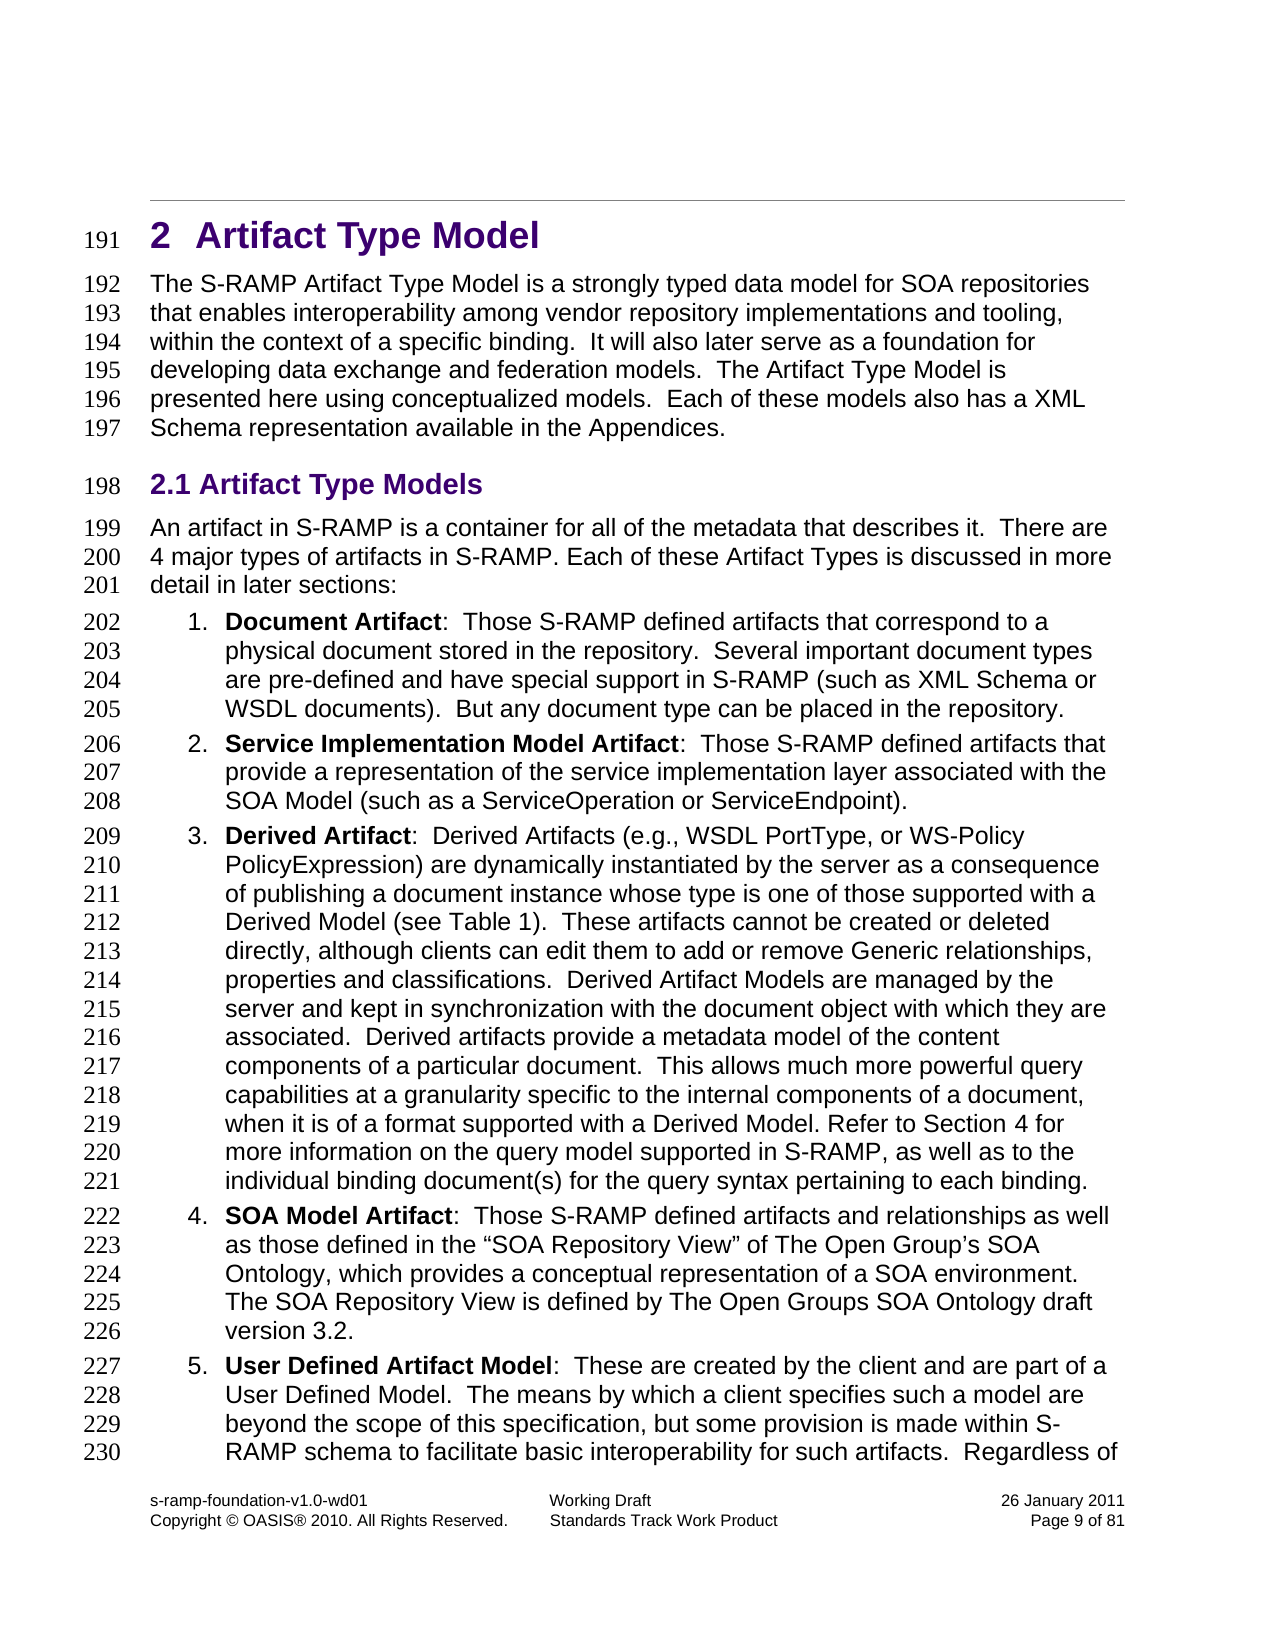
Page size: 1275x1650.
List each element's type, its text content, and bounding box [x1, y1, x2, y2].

list Document Artifact: Those S-RAMP defined artifacts that correspond to a physical document stored in the repository. Several important document types are pre-defined and have special support in S-RAMP (such as XML Schema or WSDL documents). But any document type can be placed in the repository. [187, 607, 1125, 722]
subtitle Artifact Type Models [150, 467, 1125, 500]
list SOA Model Artifact: Those S-RAMP defined artifacts and relationships as well as those defined in the “SOA Repository View” of The Open Group’s SOA Ontology, which provides a conceptual representation of a SOA environment. The SOA Repository View is defined by The Open Groups SOA Ontology draft version 3.2. [187, 1201, 1125, 1345]
subtitle Artifact Type Model [150, 201, 1125, 257]
text The S-RAMP Artifact Type Model is a strongly typed data model for SOA repositories that enables interoperability among vendor repository implementations and tooling, within the context of a specific binding. It will also later serve as a foundation for developing data exchange and federation models. The Artifact Type Model is presented here using conceptualized models. Each of these models also has a XML Schema representation available in the Appendices. [150, 269, 1125, 442]
list Service Implementation Model Artifact: Those S-RAMP defined artifacts that provide a representation of the service implementation layer associated with the SOA Model (such as a ServiceOperation or ServiceEndpoint). [187, 728, 1125, 815]
text An artifact in S-RAMP is a container for all of the metadata that describes it. There are 4 major types of artifacts in S-RAMP. Each of these Artifact Types is discussed in more detail in later sections: [150, 513, 1125, 599]
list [187, 1351, 1125, 1466]
